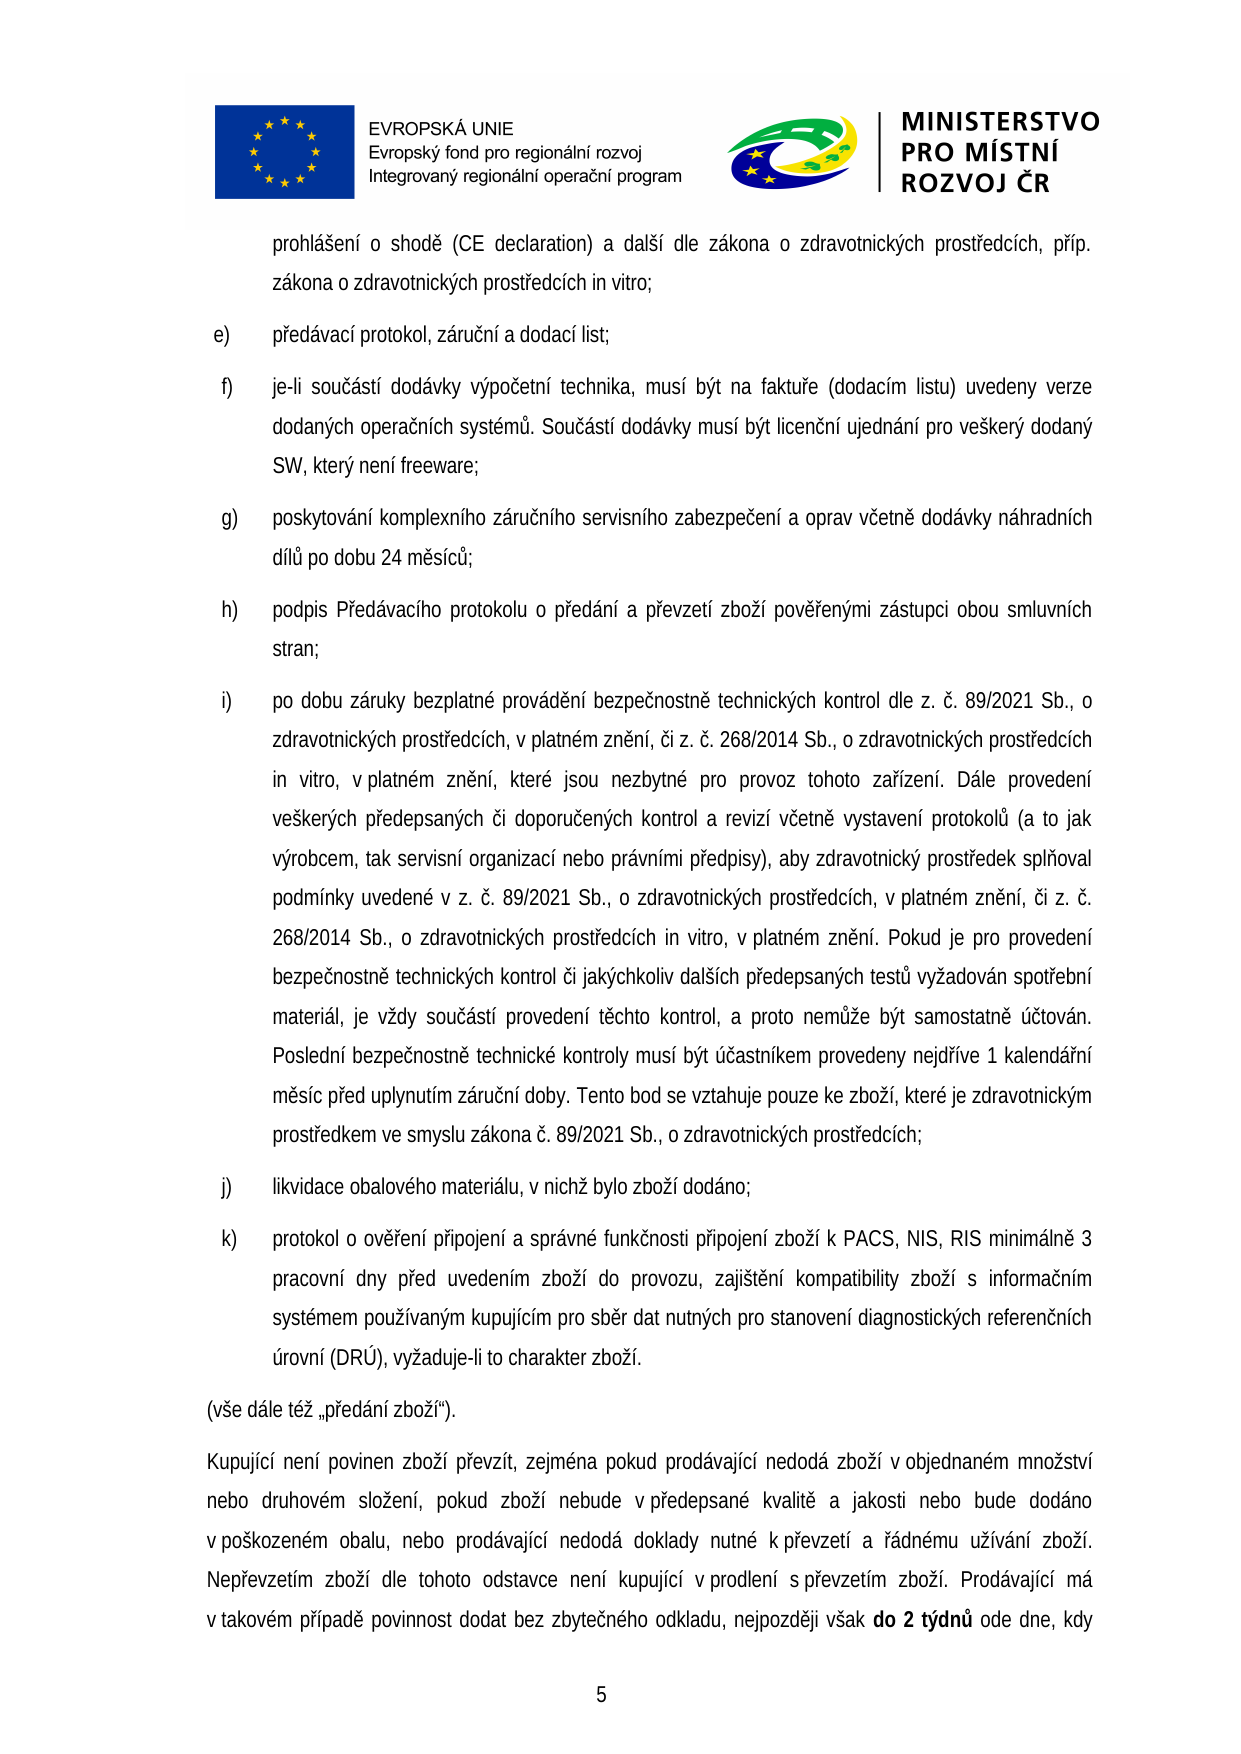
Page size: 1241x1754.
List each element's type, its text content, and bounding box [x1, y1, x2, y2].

list poskytování komplexního záručního servisního zabezpečení a oprav včetně dodávky náhradních dílů po dobu 24 měsíců; [221, 504, 1093, 570]
picture [184, 73, 1130, 230]
list protokol o ověření připojení a správné funkčnosti připojení zboží k PACS, NIS, RIS minimálně 3 pracovní dny před uvedením zboží do provozu, zajištění kompatibility zboží s informačním systémem používaným kupujícím pro sběr dat nutných pro stanovení diagnostických referenčních úrovní (DRÚ), vyžaduje-li to charakter zboží. [221, 1225, 1093, 1370]
list po dobu záruky bezplatné provádění bezpečnostně technických kontrol dle z. č. 89/2021 Sb., o zdravotnických prostředcích, v platném znění, či z. č. 268/2014 Sb., o zdravotnických prostředcích in vitro, v platném znění, které jsou nezbytné pro provoz tohoto zařízení. Dále provedení veškerých předepsaných či doporučených kontrol a revizí včetně vystavení protokolů (a to jak výrobcem, tak servisní organizací nebo právními předpisy), aby zdravotnický prostředek splňoval podmínky uvedené v z. č. 89/2021 Sb., o zdravotnických prostředcích, v platném znění, či z. č. 268/2014 Sb., o zdravotnických prostředcích in vitro, v platném znění. Pokud je pro provedení bezpečnostně technických kontrol či jakýchkoliv dalších předepsaných testů vyžadován spotřební materiál, je vždy součástí provedení těchto kontrol, a proto nemůže být samostatně účtován. Poslední bezpečnostně technické kontroly musí být účastníkem provedeny nejdříve 1 kalendářní měsíc před uplynutím záruční doby. Tento bod se vztahuje pouze ke zboží, které je zdravotnickým prostředkem ve smyslu zákona č. 89/2021 Sb., o zdravotnických prostředcích; [221, 687, 1093, 1148]
list (vše dále též „předání zboží“). [207, 1396, 1093, 1422]
list likvidace obalového materiálu, v nichž bylo zboží dodáno; [221, 1173, 1093, 1199]
list je-li součástí dodávky výpočetní technika, musí být na faktuře (dodacím listu) uvedeny verze dodaných operačních systémů. Součástí dodávky musí být licenční ujednání pro veškerý dodaný SW, který není freeware; [221, 373, 1093, 478]
list předávací protokol, záruční a dodací list; [213, 321, 1093, 347]
list podpis Předávacího protokolu o předání a převzetí zboží pověřenými zástupci obou smluvních stran; [221, 596, 1093, 661]
